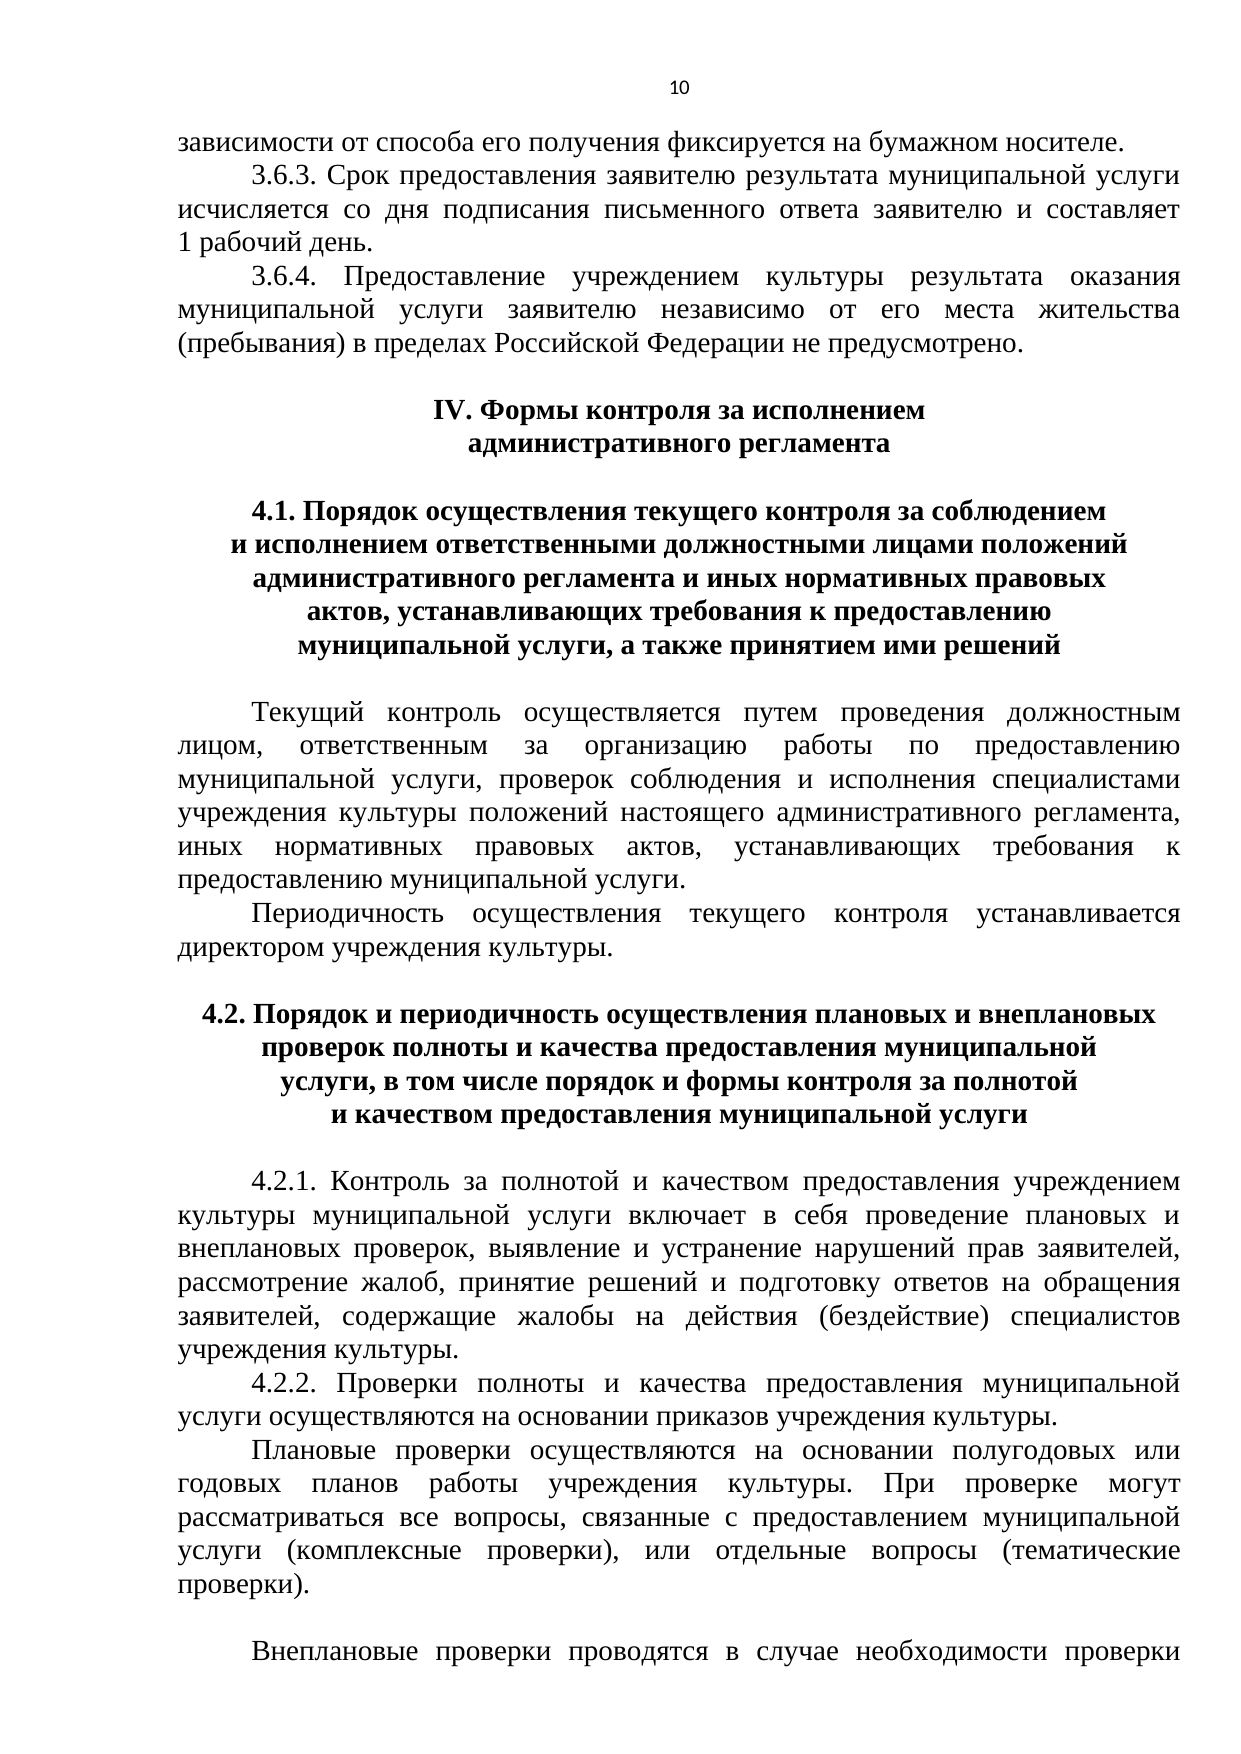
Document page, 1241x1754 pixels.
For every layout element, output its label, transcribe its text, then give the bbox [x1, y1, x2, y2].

title административного регламента [177, 426, 1181, 459]
text 4.2.2. Проверки полноты и качества предоставления муниципальной услуги осуществляются на основании приказов учреждения культуры. [177, 1365, 1181, 1432]
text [177, 1633, 1181, 1667]
text Текущий контроль осуществляется путем проведения должностным лицом, ответственным за организацию работы по предоставлению муниципальной услуги, проверок соблюдения и исполнения специалистами учреждения культуры положений настоящего административного регламента, иных нормативных правовых актов, устанавливающих требования к предоставлению муниципальной услуги. [177, 694, 1181, 895]
text Плановые проверки осуществляются на основании полугодовых или годовых планов работы учреждения культуры. При проверке могут рассматриваться все вопросы, связанные с предоставлением муниципальной услуги (комплексные проверки), или отдельные вопросы (тематические проверки). [177, 1432, 1181, 1599]
title 4.2. Порядок и периодичность осуществления плановых и внеплановых [177, 996, 1181, 1029]
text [177, 124, 1181, 157]
title услуги, в том числе порядок и формы контроля за полнотой [177, 1063, 1181, 1096]
title проверок полноты и качества предоставления муниципальной [177, 1029, 1181, 1063]
text 3.6.3. Срок предоставления заявителю результата муниципальной услуги исчисляется со дня подписания письменного ответа заявителю и составляет 1 рабочий день. [177, 157, 1181, 258]
title и исполнением ответственными должностными лицами положений [177, 526, 1181, 560]
text Периодичность осуществления текущего контроля устанавливается директором учреждения культуры. [177, 895, 1181, 962]
title муниципальной услуги, а также принятием ими решений [177, 627, 1181, 660]
title и качеством предоставления муниципальной услуги [177, 1096, 1181, 1130]
title актов, устанавливающих требования к предоставлению [177, 593, 1181, 627]
text 4.2.1. Контроль за полнотой и качеством предоставления учреждением культуры муниципальной услуги включает в себя проведение плановых и внеплановых проверок, выявление и устранение нарушений прав заявителей, рассмотрение жалоб, принятие решений и подготовку ответов на обращения заявителей, содержащие жалобы на действия (бездействие) специалистов учреждения культуры. [177, 1163, 1181, 1365]
title административного регламента и иных нормативных правовых [177, 560, 1181, 593]
title 4.1. Порядок осуществления текущего контроля за соблюдением [177, 493, 1181, 526]
title IV. Формы контроля за исполнением [177, 392, 1181, 426]
text 3.6.4. Предоставление учреждением культуры результата оказания муниципальной услуги заявителю независимо от его места жительства (пребывания) в пределах Российской Федерации не предусмотрено. [177, 258, 1181, 358]
